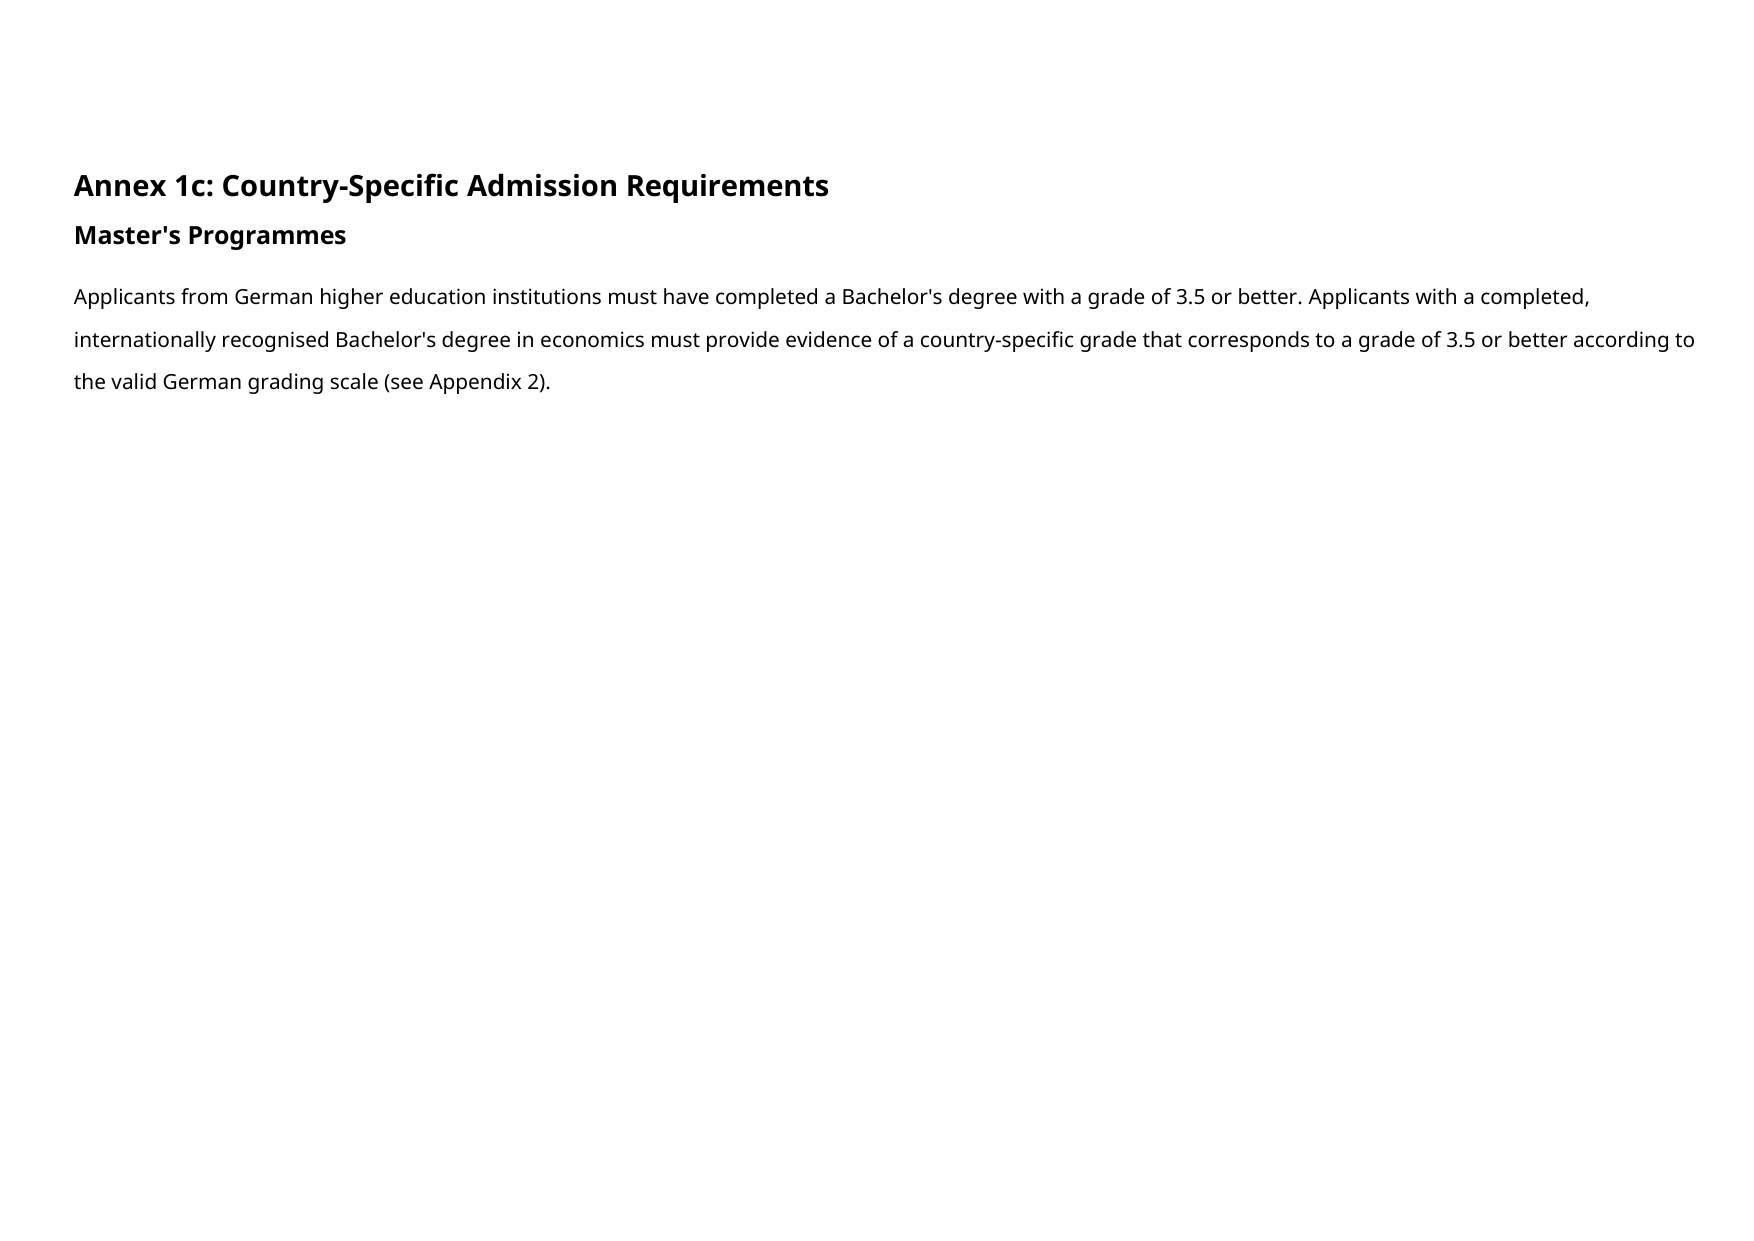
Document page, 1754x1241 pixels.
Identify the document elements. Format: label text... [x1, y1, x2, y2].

subtitle Master's Programmes [74, 217, 1725, 251]
subtitle Annex 1c: Country-Specific Admission Requirements [74, 165, 1725, 205]
text Applicants from German higher education institutions must have completed a Bachelor's degree with a grade of 3.5 or better. Applicants with a completed, internationally recognised Bachelor's degree in economics must provide evidence of a country-specific grade that corresponds to a grade of 3.5 or better according to the valid German grading scale (see Appendix 2). [74, 282, 1725, 396]
